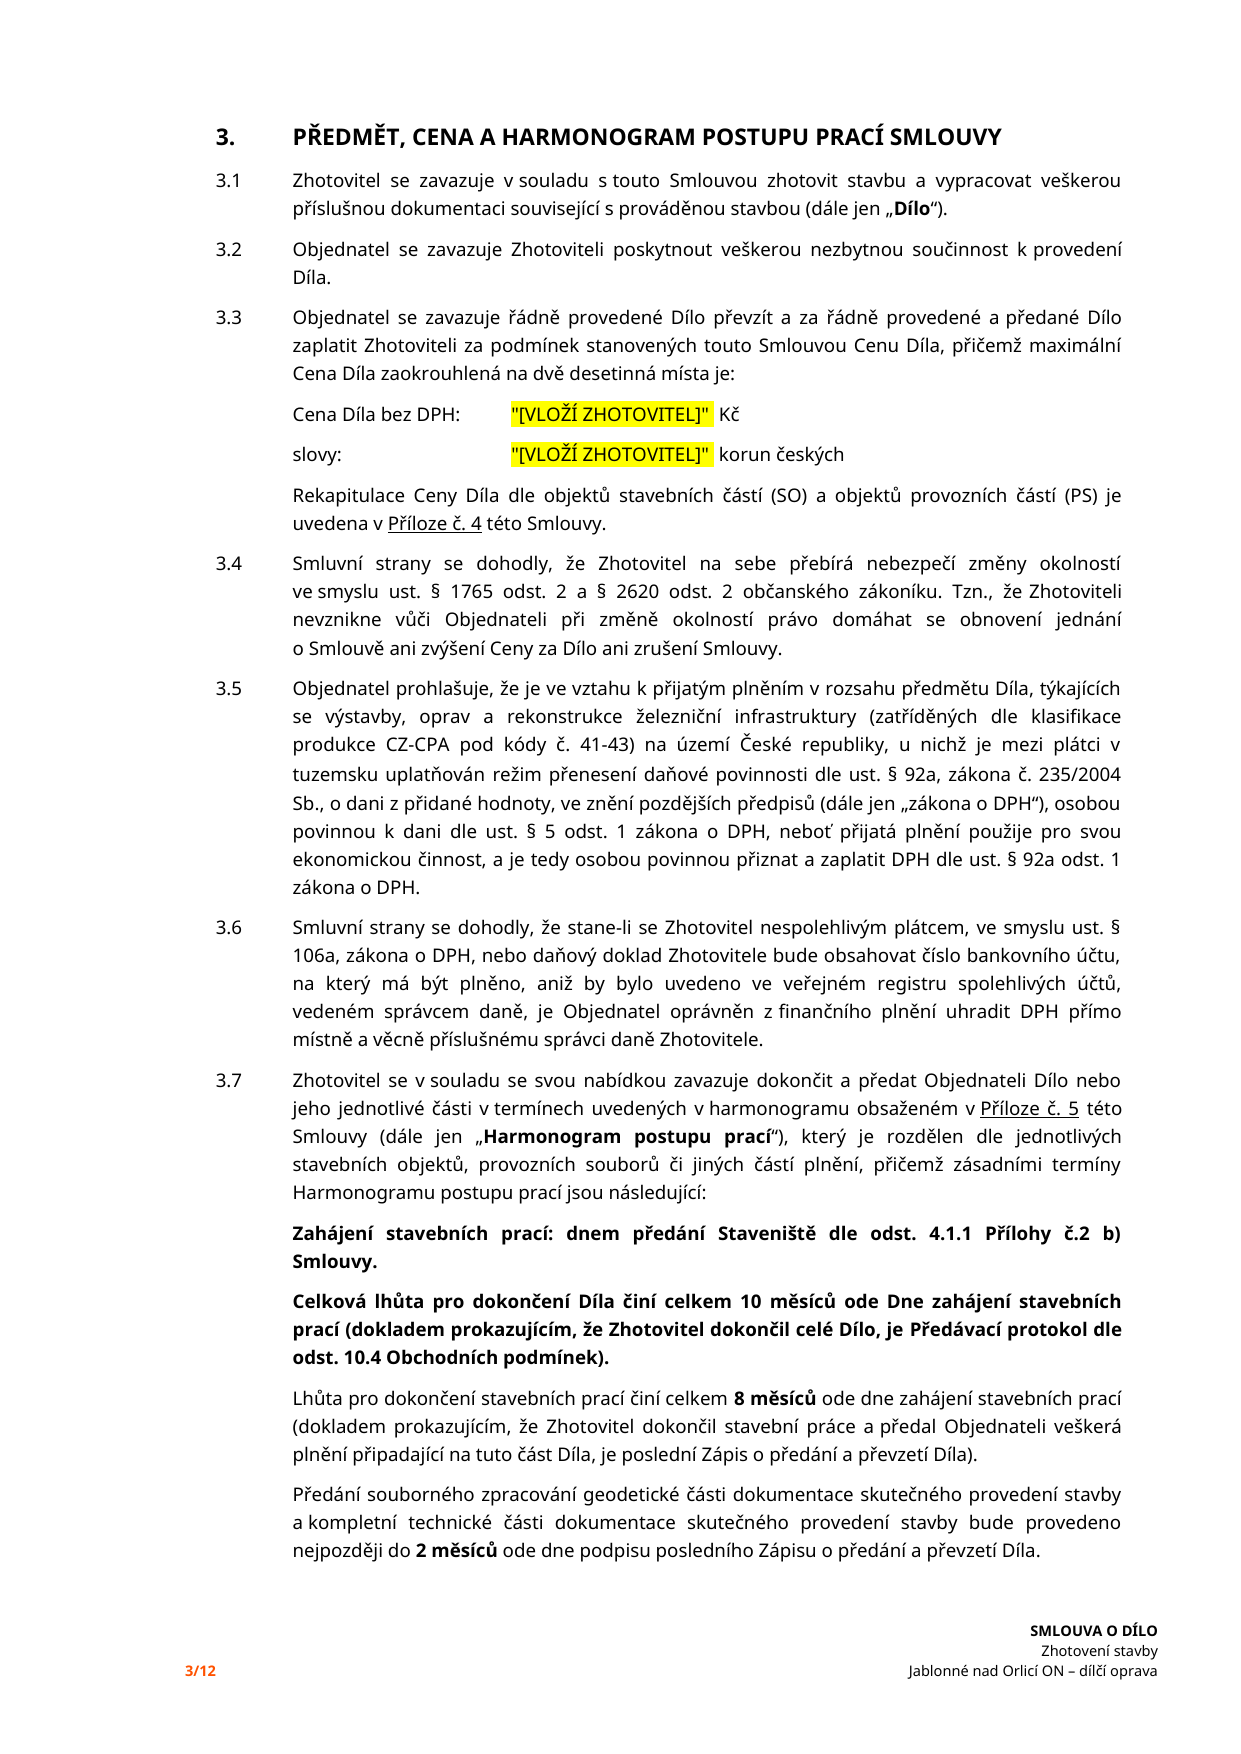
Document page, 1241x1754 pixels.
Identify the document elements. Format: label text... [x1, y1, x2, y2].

text PŘEDMĚT, CENA A HARMONOGRAM POSTUPU PRACÍ SMLOUVY [216, 121, 1122, 152]
text slovy: korun českých [292, 442, 511, 467]
text Rekapitulace Ceny Díla dle objektů stavebních částí (SO) a objektů provozních částí (PS) je uvedena v Příloze č. 4 této Smlouvy. [292, 482, 1122, 536]
text Smluvní strany se dohodly, že stane-li se Zhotovitel nespolehlivým plátcem, ve smyslu ust. § 106a, zákona o DPH, nebo daňový doklad Zhotovitele bude obsahovat číslo bankovního účtu, na který má být plněno, aniž by bylo uvedeno ve veřejném registru spolehlivých účtů, vedeném správcem daně, je Objednatel oprávněn z finančního plnění uhradit DPH přímo místně a věcně příslušnému správci daně Zhotovitele. [216, 915, 1122, 1052]
text Objednatel prohlašuje, že je ve vztahu k přijatým plněním v rozsahu předmětu Díla, týkajících se výstavby, oprav a rekonstrukce železniční infrastruktury (zatříděných dle klasifikace produkce CZ-CPA pod kódy č. 41-43) na území České republiky, u nichž je mezi plátci v tuzemsku uplatňován režim přenesení daňové povinnosti dle ust. § 92a, zákona č. 235/2004 Sb., o dani z přidané hodnoty, ve znění pozdějších předpisů (dále jen „zákona o DPH“), osobou povinnou k dani dle ust. § 5 odst. 1 zákona o DPH, neboť přijatá plnění použije pro svou ekonomickou činnost, a je tedy osobou povinnou přiznat a zaplatit DPH dle ust. § 92a odst. 1 zákona o DPH. [216, 675, 1122, 900]
text slovy: korun českých [714, 442, 1122, 467]
text Zhotovitel se v souladu se svou nabídkou zavazuje dokončit a předat Objednateli Dílo nebo jeho jednotlivé části v termínech uvedených v harmonogramu obsaženém v Příloze č. 5 této Smlouvy (dále jen „Harmonogram postupu prací“), který je rozdělen dle jednotlivých stavebních objektů, provozních souborů či jiných částí plnění, přičemž zásadními termíny Harmonogramu postupu prací jsou následující: [216, 1067, 1122, 1205]
text Objednatel se zavazuje Zhotoviteli poskytnout veškerou nezbytnou součinnost k provedení Díla. [216, 236, 1122, 289]
text Cena Díla bez DPH: Kč [714, 401, 1122, 427]
text Předání souborného zpracování geodetické části dokumentace skutečného provedení stavby a kompletní technické části dokumentace skutečného provedení stavby bude provedeno nejpozději do 2 měsíců ode dne podpisu posledního Zápisu o předání a převzetí Díla. [292, 1482, 1122, 1563]
text Objednatel se zavazuje řádně provedené Dílo převzít a za řádně provedené a předané Dílo zaplatit Zhotoviteli za podmínek stanovených touto Smlouvou Cenu Díla, přičemž maximální Cena Díla zaokrouhlená na dvě desetinná místa je: [216, 304, 1122, 386]
text Zhotovitel se zavazuje v souladu s touto Smlouvou zhotovit stavbu a vypracovat veškerou příslušnou dokumentaci související s prováděnou stavbou (dále jen „Dílo“). [216, 167, 1122, 221]
text Cena Díla bez DPH: Kč [292, 401, 511, 427]
text Celková lhůta pro dokončení Díla činí celkem 10 měsíců ode Dne zahájení stavebních prací (dokladem prokazujícím, že Zhotovitel dokončil celé Dílo, je Předávací protokol dle odst. 10.4 Obchodních podmínek). [292, 1288, 1122, 1370]
text Zahájení stavebních prací: dnem předání Staveniště dle odst. 4.1.1 Přílohy č.2 b) Smlouvy. [292, 1220, 1122, 1273]
text Lhůta pro dokončení stavebních prací činí celkem 8 měsíců ode dne zahájení stavebních prací (dokladem prokazujícím, že Zhotovitel dokončil stavební práce a předal Objednateli veškerá plnění připadající na tuto část Díla, je poslední Zápis o předání a převzetí Díla). [292, 1385, 1122, 1467]
text Smluvní strany se dohodly, že Zhotovitel na sebe přebírá nebezpečí změny okolností ve smyslu ust. § 1765 odst. 2 a § 2620 odst. 2 občanského zákoníku. Tzn., že Zhotoviteli nevznikne vůči Objednateli při změně okolností právo domáhat se obnovení jednání o Smlouvě ani zvýšení Ceny za Dílo ani zrušení Smlouvy. [216, 551, 1122, 660]
